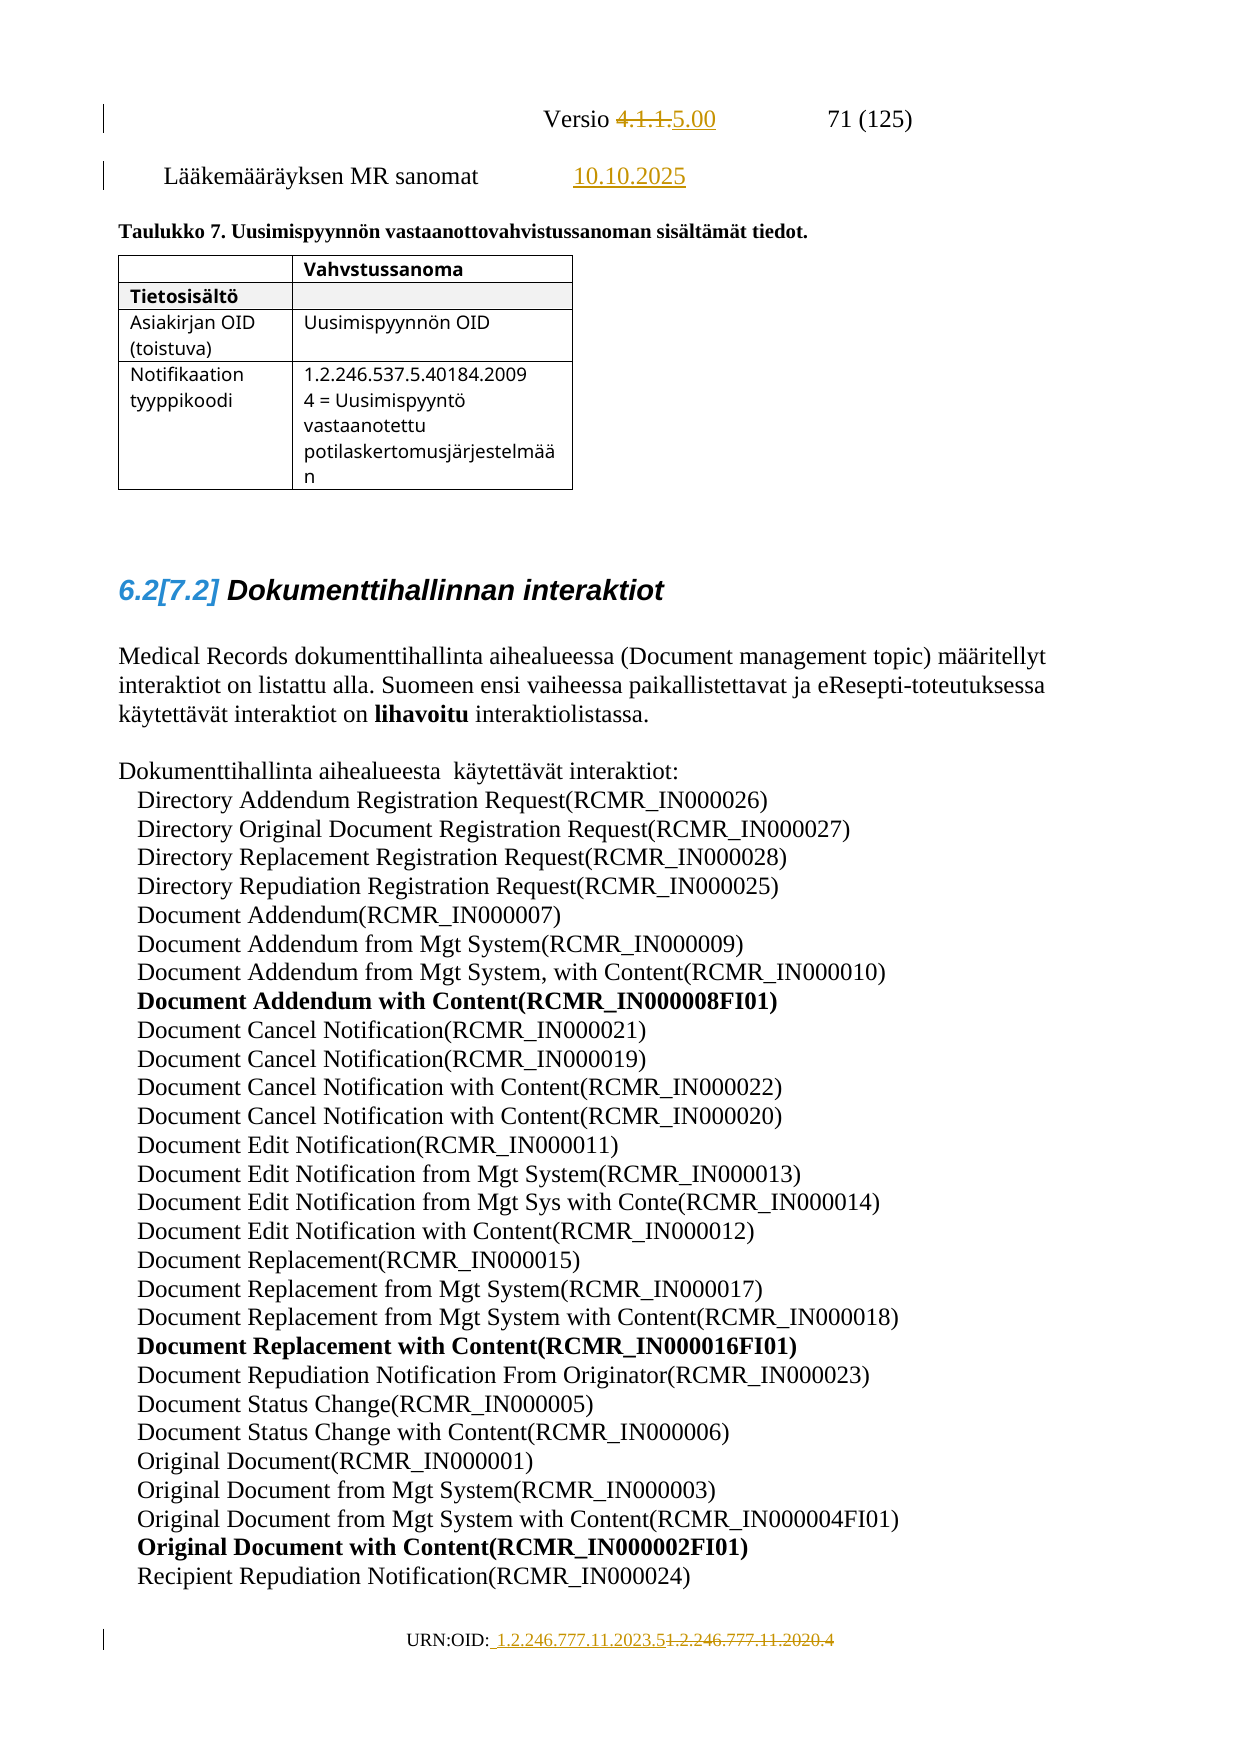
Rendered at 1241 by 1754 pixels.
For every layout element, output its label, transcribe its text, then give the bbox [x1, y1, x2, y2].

text Document Edit Notification(RCMR_IN000011) [118, 1130, 1122, 1159]
text Document Edit Notification with Content(RCMR_IN000012) [118, 1216, 1122, 1245]
text Document Replacement from Mgt System(RCMR_IN000017) [118, 1274, 1122, 1302]
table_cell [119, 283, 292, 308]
text Document Addendum from Mgt System, with Content(RCMR_IN000010) [118, 957, 1122, 986]
text Document Replacement(RCMR_IN000015) [118, 1245, 1122, 1274]
text Directory Original Document Registration Request(RCMR_IN000027) [118, 814, 1122, 842]
text Document Edit Notification from Mgt Sys with Conte(RCMR_IN000014) [118, 1187, 1122, 1216]
text Document Replacement with Content(RCMR_IN000016FI01) [118, 1331, 1122, 1360]
text Recipient Repudiation Notification(RCMR_IN000024) [118, 1561, 1122, 1590]
text Directory Replacement Registration Request(RCMR_IN000028) [118, 842, 1122, 871]
text Medical Records dokumenttihallinta aihealueessa (Document management topic) määritellyt interaktiot on listattu alla. Suomeen ensi vaiheessa paikallistettavat ja eResepti-toteutuksessa käytettävät interaktiot on lihavoitu interaktiolistassa. [118, 641, 1122, 727]
text Original Document from Mgt System(RCMR_IN000003) [118, 1475, 1122, 1504]
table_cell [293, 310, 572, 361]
text Directory Addendum Registration Request(RCMR_IN000026) [118, 785, 1122, 814]
text Document Cancel Notification(RCMR_IN000019) [118, 1044, 1122, 1072]
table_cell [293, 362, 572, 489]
text Document Addendum(RCMR_IN000007) [118, 900, 1122, 929]
text Document Edit Notification from Mgt System(RCMR_IN000013) [118, 1159, 1122, 1187]
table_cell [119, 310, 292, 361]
text Document Cancel Notification(RCMR_IN000021) [118, 1015, 1122, 1044]
text Original Document with Content(RCMR_IN000002FI01) [118, 1532, 1122, 1561]
text Document Status Change with Content(RCMR_IN000006) [118, 1417, 1122, 1446]
text Taulukko 7. Uusimispyynnön vastaanottovahvistussanoman sisältämät tiedot. [118, 219, 1122, 243]
text Document Status Change(RCMR_IN000005) [118, 1389, 1122, 1417]
text Document Cancel Notification with Content(RCMR_IN000020) [118, 1101, 1122, 1130]
text Dokumenttihallinta aihealueesta käytettävät interaktiot: [118, 756, 1122, 785]
text Document Cancel Notification with Content(RCMR_IN000022) [118, 1072, 1122, 1101]
text Directory Repudiation Registration Request(RCMR_IN000025) [118, 871, 1122, 900]
text Document Repudiation Notification From Originator(RCMR_IN000023) [118, 1360, 1122, 1389]
text Document Addendum from Mgt System(RCMR_IN000009) [118, 929, 1122, 957]
text Document Addendum with Content(RCMR_IN000008FI01) [118, 986, 1122, 1015]
subtitle Dokumenttihallinnan interaktiot [118, 573, 1122, 606]
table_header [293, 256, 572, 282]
text Original Document from Mgt System with Content(RCMR_IN000004FI01) [118, 1504, 1122, 1532]
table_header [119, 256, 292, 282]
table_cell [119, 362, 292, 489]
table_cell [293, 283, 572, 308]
text Document Replacement from Mgt System with Content(RCMR_IN000018) [118, 1302, 1122, 1331]
text Original Document(RCMR_IN000001) [118, 1446, 1122, 1475]
